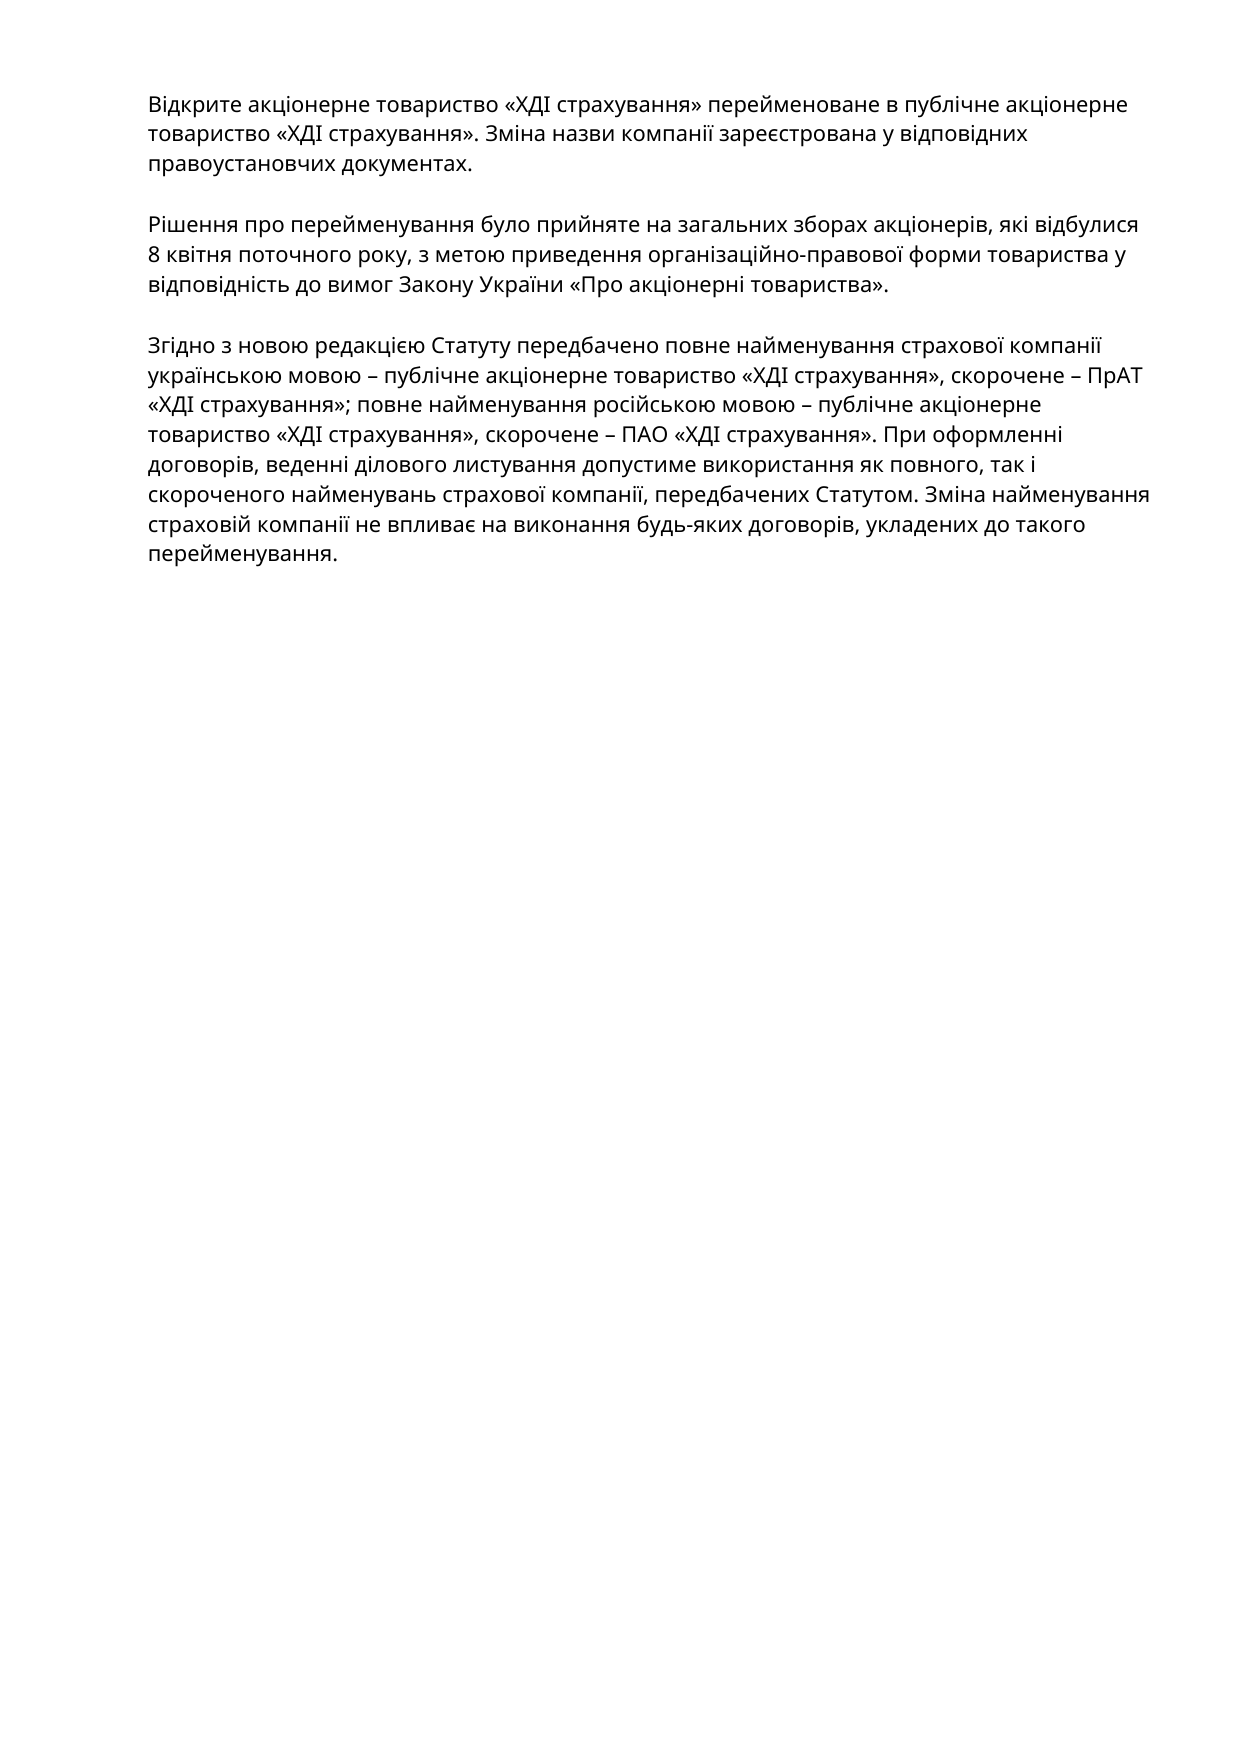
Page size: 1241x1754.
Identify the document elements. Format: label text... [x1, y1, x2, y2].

text Рішення про перейменування було прийняте на загальних зборах акціонерів, які відбулися 8 квітня поточного року, з метою приведення організаційно-правової форми товариства у відповідність до вимог Закону України «Про акціонерні товариства». [148, 209, 1152, 298]
text Відкрите акціонерне товариство «ХДІ страхування» перейменоване в публічне акціонерне товариство «ХДІ страхування». Зміна назви компанії зареєстрована у відповідних правоустановчих документах. [148, 88, 1152, 178]
text Згідно з новою редакцією Статуту передбачено повне найменування страхової компанії українською мовою – публічне акціонерне товариство «ХДІ страхування», скорочене – ПрАТ «ХДІ страхування»; повне найменування російською мовою – публічне акціонерне товариство «ХДІ страхування», скорочене – ПАО «ХДІ страхування». При оформленні договорів, веденні ділового листування допустиме використання як повного, так і скороченого найменувань страхової компанії, передбачених Статутом. Зміна найменування страховій компанії не впливає на виконання будь-яких договорів, укладених до такого перейменування. [148, 330, 1152, 568]
